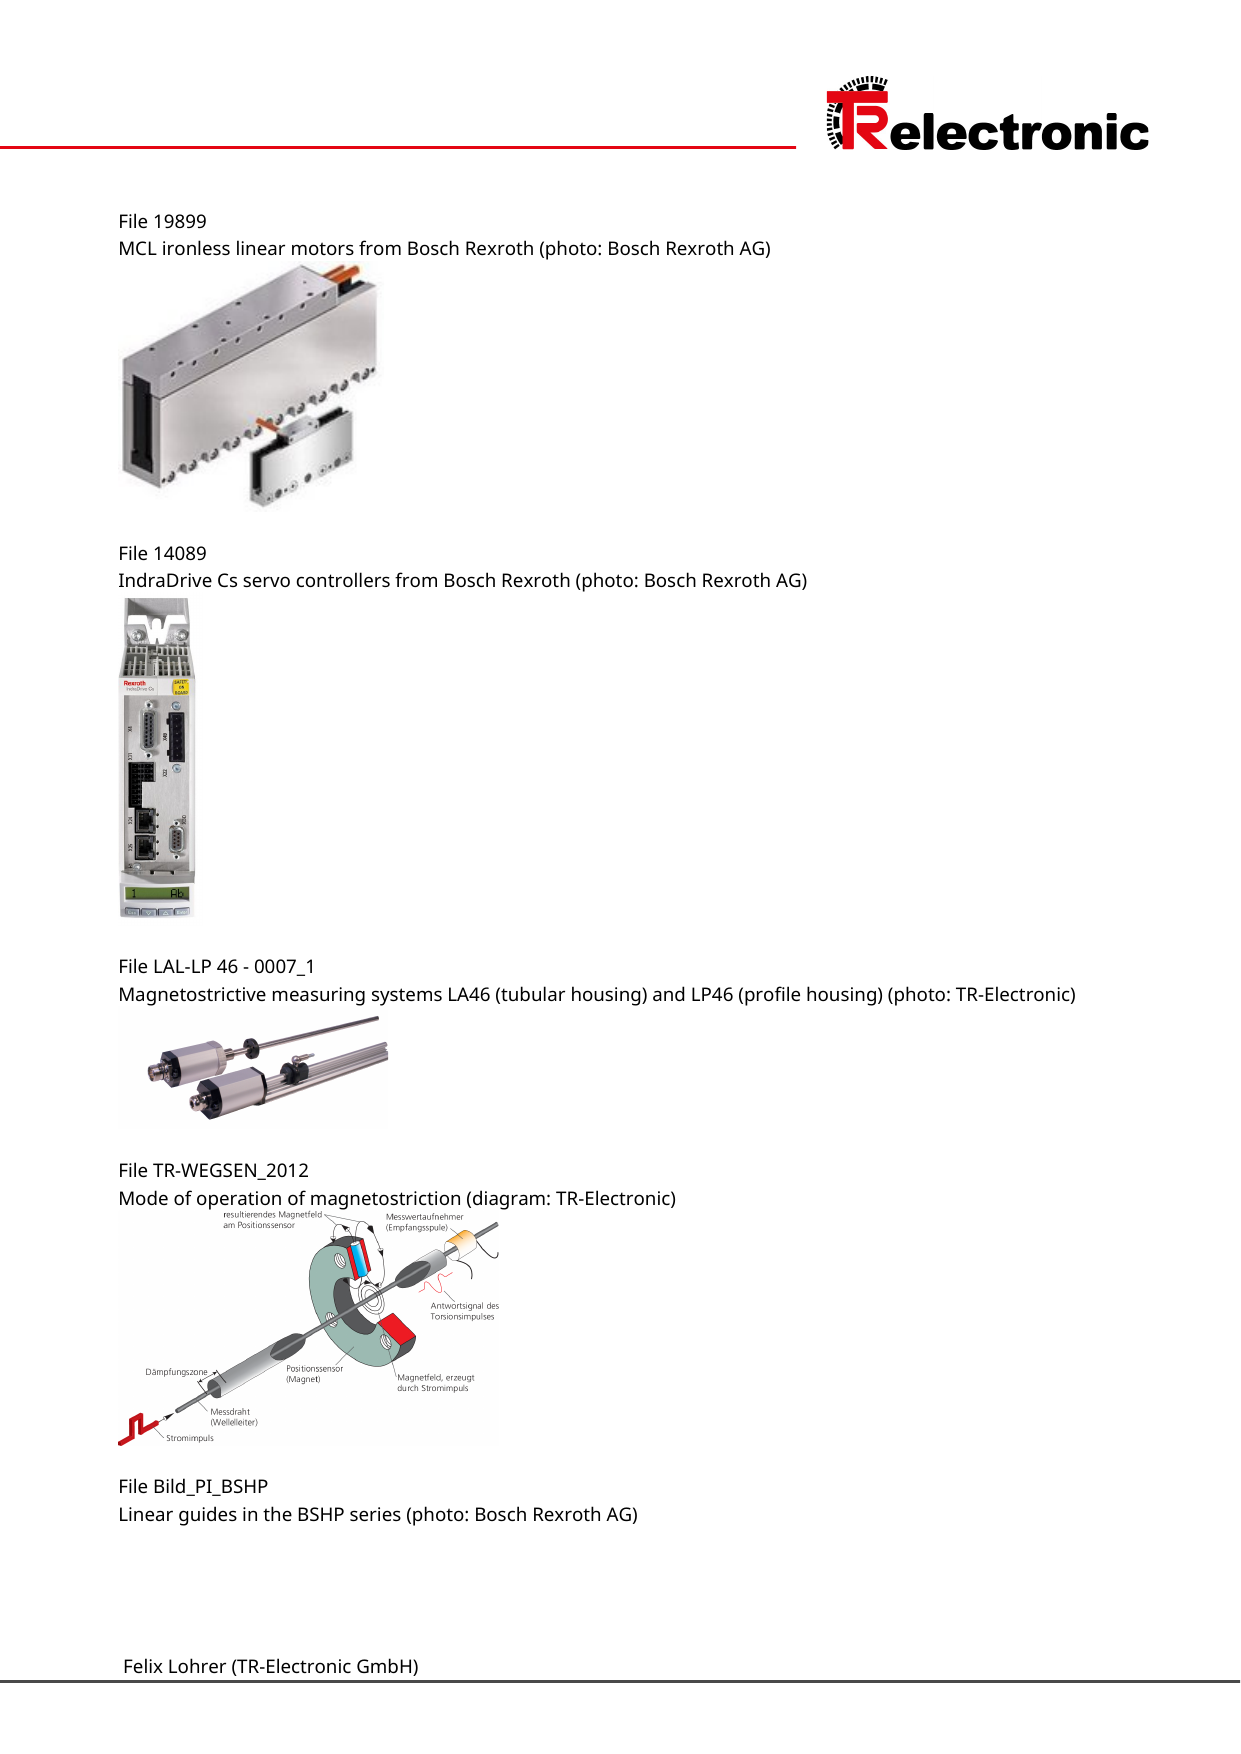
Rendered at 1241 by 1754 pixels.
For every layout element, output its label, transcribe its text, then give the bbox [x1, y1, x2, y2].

picture [826, 76, 1149, 150]
text File 14089 [118, 538, 1152, 566]
text MCL ironless linear motors from Bosch Rexroth (photo: Bosch Rexroth AG) [118, 234, 1152, 261]
picture [118, 261, 385, 512]
text File LAL-LP 46 - 0007_1 [118, 952, 1152, 979]
text File Bild_PI_BSHP [118, 1472, 1152, 1499]
picture [118, 1210, 499, 1446]
text File TR-WEGSEN_2012 [118, 1156, 1152, 1183]
text Magnetostrictive measuring systems LA46 (tubular housing) and LP46 (profile housing) (photo: TR-Electronic) [118, 979, 1152, 1006]
text IndraDrive Cs servo controllers from Bosch Rexroth (photo: Bosch Rexroth AG) [118, 566, 1152, 593]
text Mode of operation of magnetostriction (diagram: TR-Electronic) [118, 1183, 1152, 1210]
picture [118, 1006, 389, 1129]
text Linear guides in the BSHP series (photo: Bosch Rexroth AG) [118, 1499, 1152, 1526]
picture [118, 592, 203, 926]
text File 19899 [118, 207, 1152, 234]
